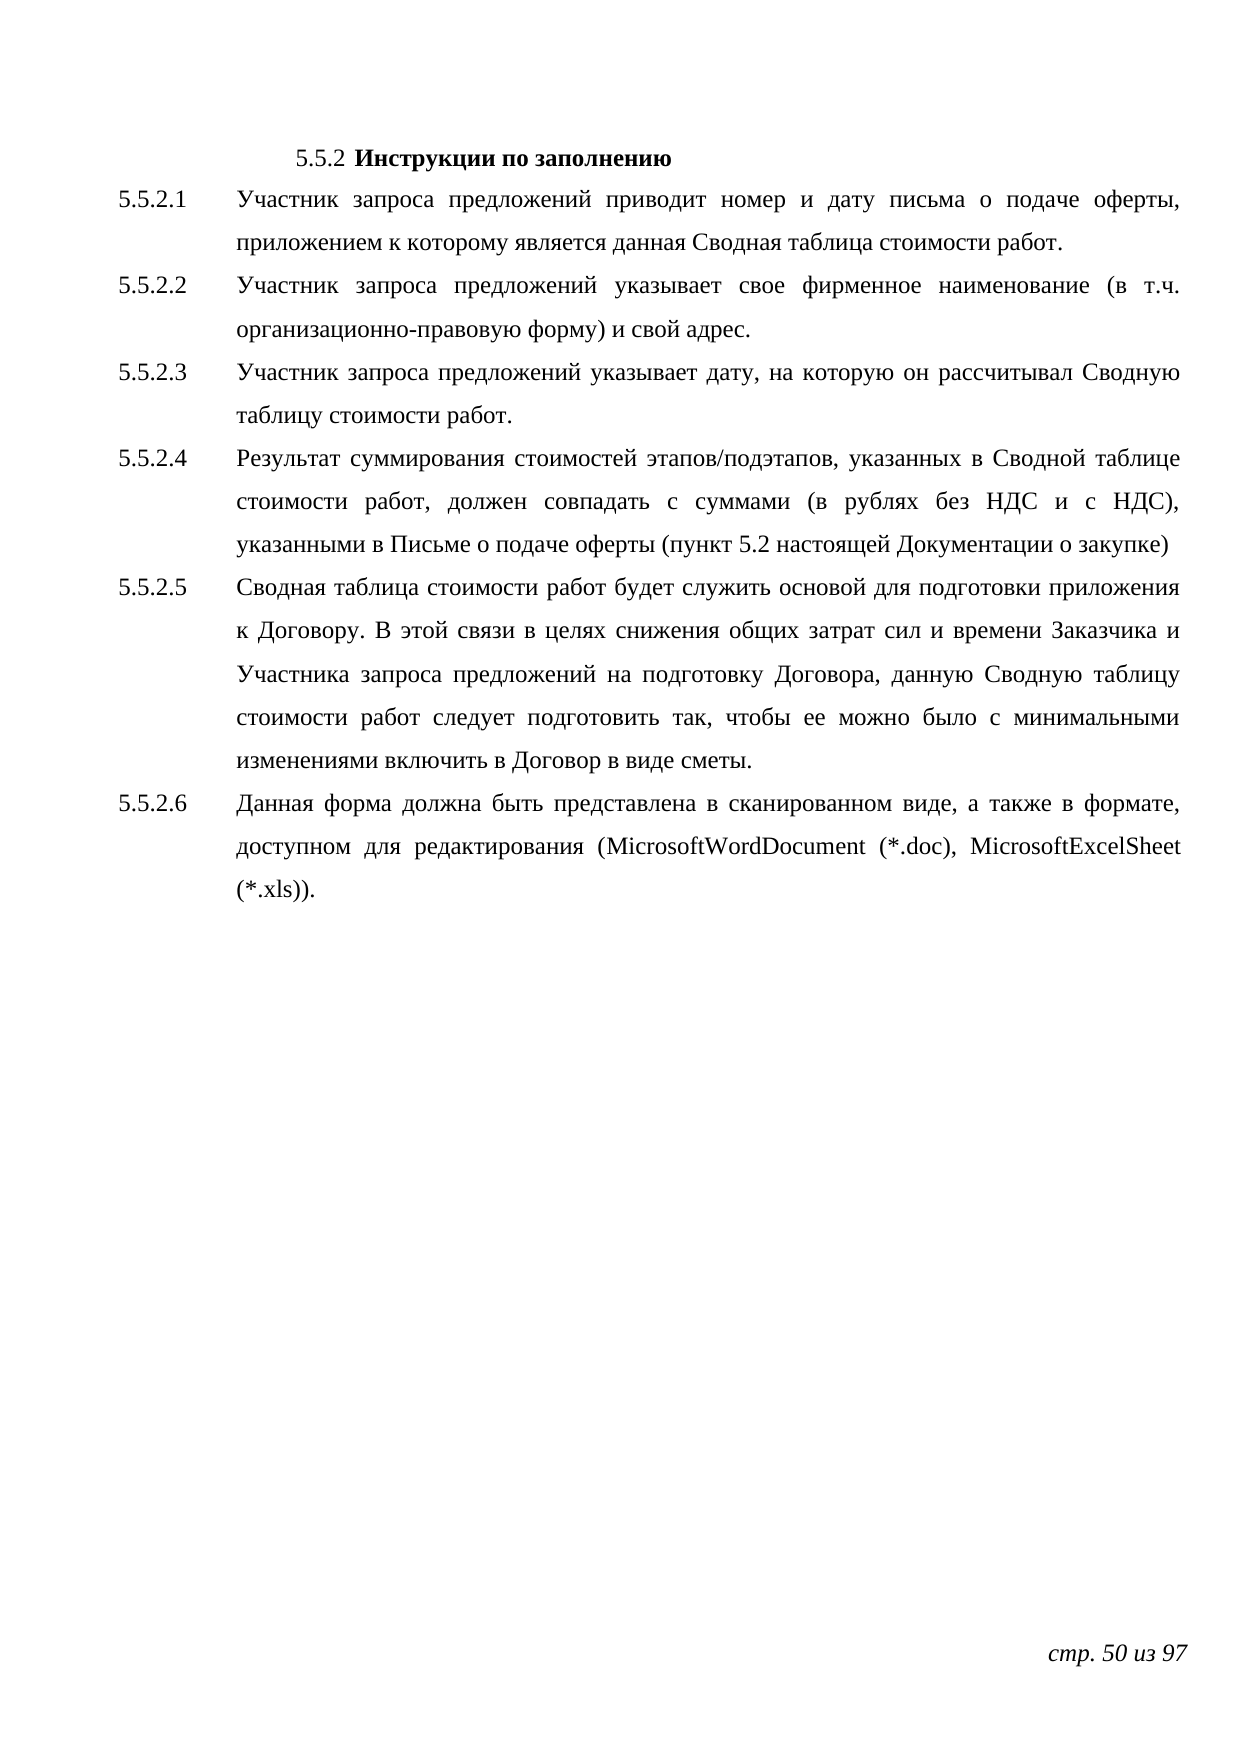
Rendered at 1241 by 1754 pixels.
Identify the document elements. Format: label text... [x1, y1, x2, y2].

text Сводная таблица стоимости работ будет служить основой для подготовки приложения к Договору. В этой связи в целях снижения общих затрат сил и времени Заказчика и Участника запроса предложений на подготовку Договора, данную Сводную таблицу стоимости работ следует подготовить так, чтобы ее можно было с минимальными изменениями включить в Договор в виде сметы. [118, 572, 1181, 774]
text Участник запроса предложений приводит номер и дату письма о подаче оферты, приложением к которому является данная Сводная таблица стоимости работ. [118, 184, 1181, 256]
text Участник запроса предложений указывает свое фирменное наименование (в т.ч. организационно-правовую форму) и свой адрес. [118, 271, 1181, 342]
text Участник запроса предложений указывает дату, на которую он рассчитывал Сводную таблицу стоимости работ. [118, 357, 1181, 429]
text Инструкции по заполнению [236, 143, 1181, 172]
text Данная форма должна быть представлена в сканированном виде, а также в формате, доступном для редактирования (MicrosoftWordDocument (*.doc), MicrosoftExcelSheet (*.xls)). [118, 788, 1181, 903]
text Результат суммирования стоимостей этапов/подэтапов, указанных в Сводной таблице стоимости работ, должен совпадать с суммами (в рублях без НДС и с НДС), указанными в Письме о подаче оферты (пункт 5.2 настоящей Документации о закупке) [118, 443, 1181, 558]
